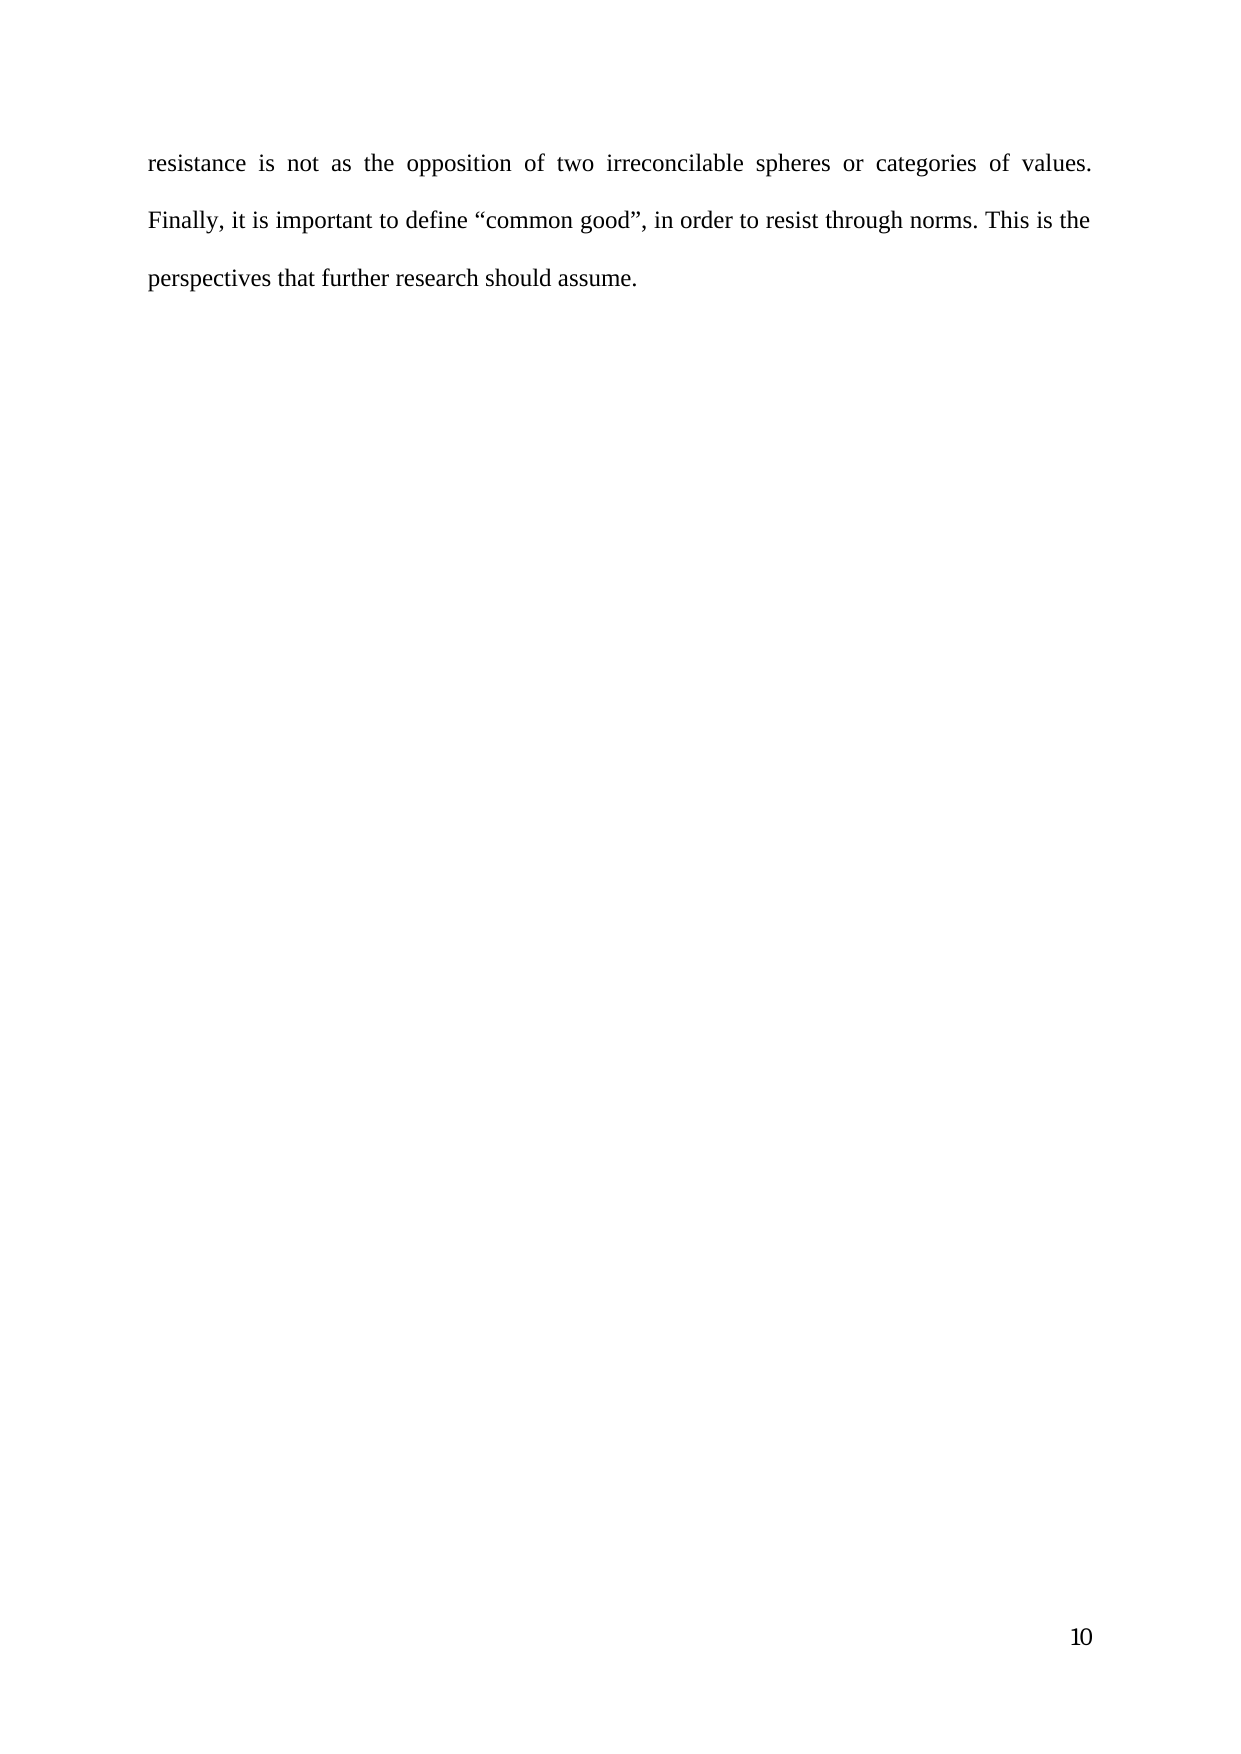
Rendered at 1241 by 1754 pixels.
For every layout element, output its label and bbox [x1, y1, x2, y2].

text [148, 148, 1093, 291]
